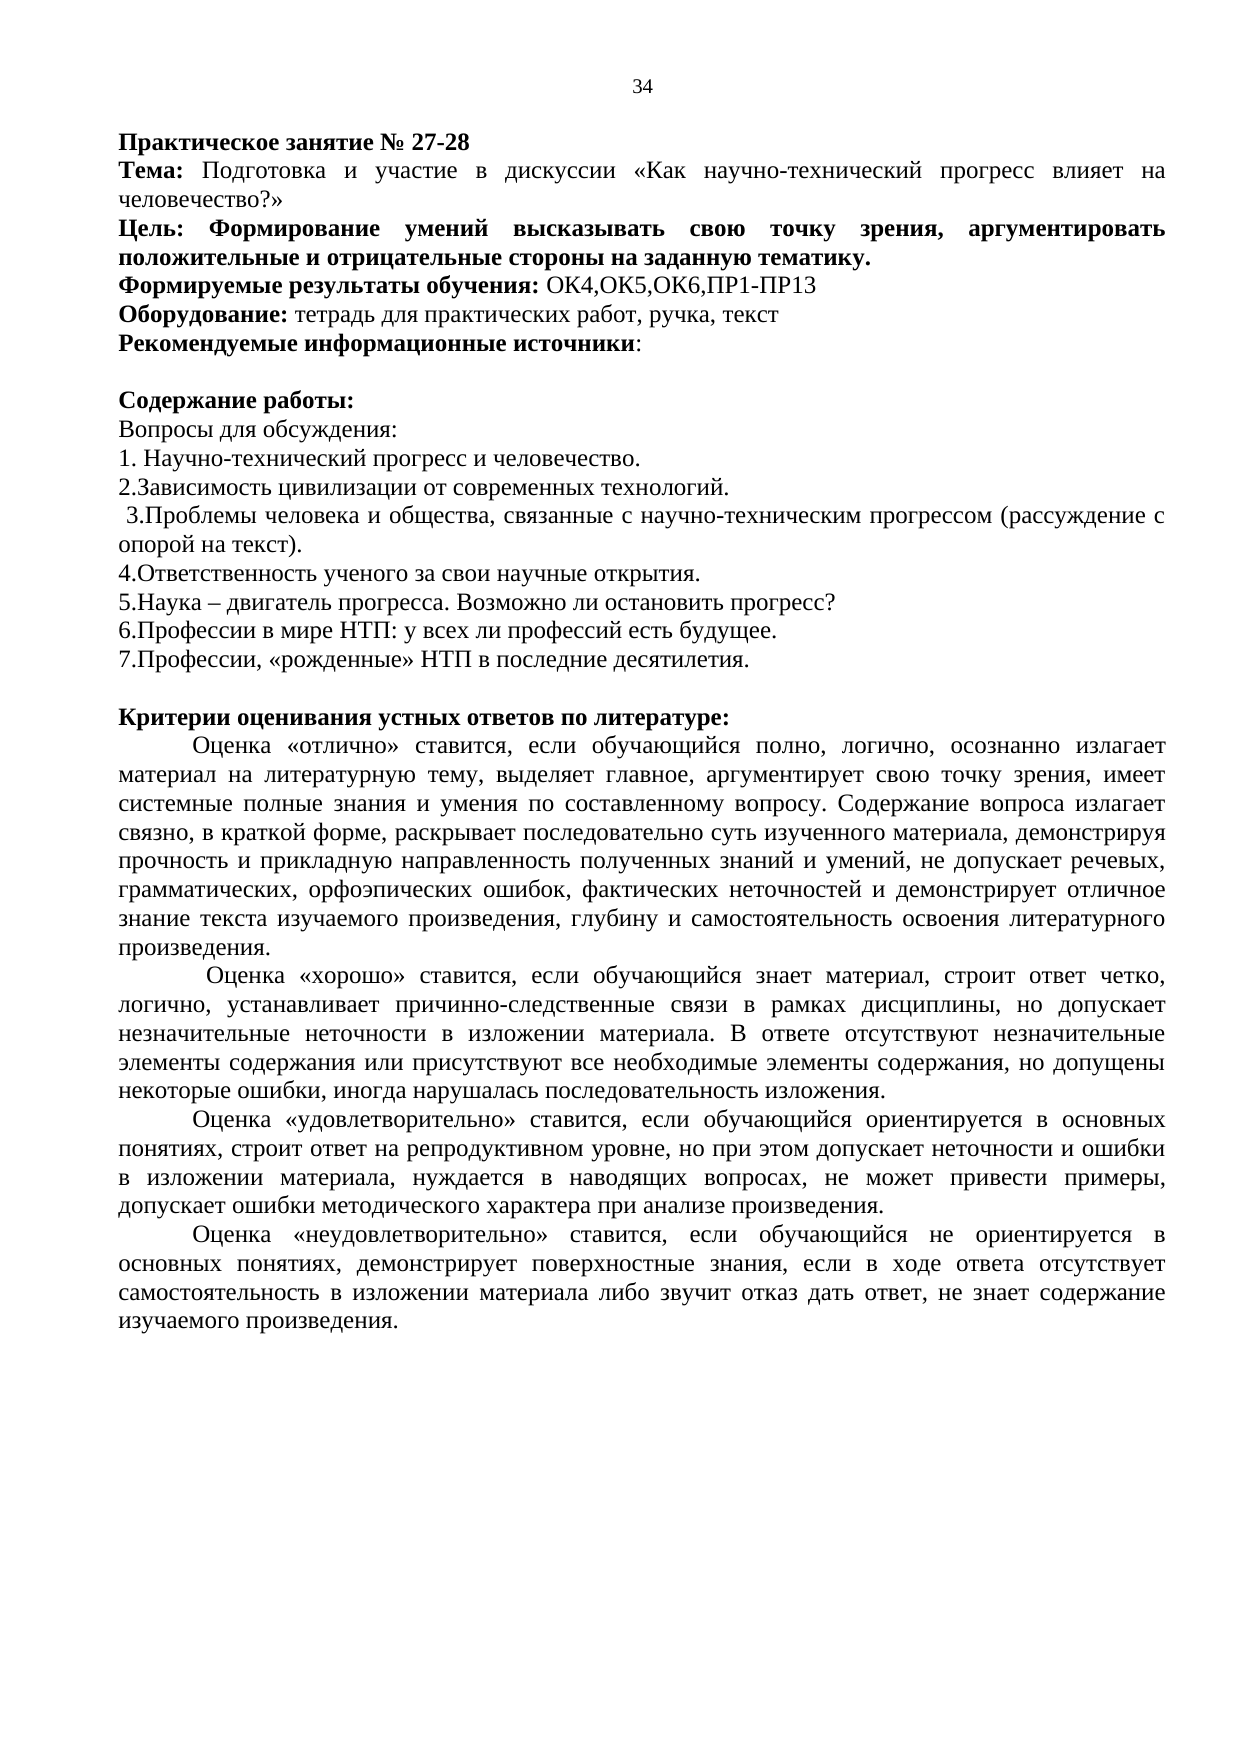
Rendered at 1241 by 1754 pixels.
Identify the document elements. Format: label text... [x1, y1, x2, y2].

text 7.Профессии, «рожденные» НТП в последние десятилетия. [118, 644, 1167, 673]
text Оценка «неудовлетворительно» ставится, если обучающийся не ориентируется в основных понятиях, демонстрирует поверхностные знания, если в ходе ответа отсутствует самостоятельность в изложении материала либо звучит отказ дать ответ, не знает содержание изучаемого произведения. [118, 1219, 1167, 1334]
text 6.Профессии в мире НТП: у всех ли профессий есть будущее. [118, 615, 1167, 644]
text Критерии оценивания устных ответов по литературе: [118, 702, 1167, 730]
text Практическое занятие № 27-28 [118, 127, 1167, 155]
text 4.Ответственность ученого за свои научные открытия. [118, 558, 1167, 587]
text Содержание работы: [118, 385, 1167, 414]
text Оценка «хорошо» ставится, если обучающийся знает материал, строит ответ четко, логично, устанавливает причинно-следственные связи в рамках дисциплины, но допускает незначительные неточности в изложении материала. В ответе отсутствуют незначительные элементы содержания или присутствуют все необходимые элементы содержания, но допущены некоторые ошибки, иногда нарушалась последовательность изложения. [118, 960, 1167, 1104]
text Рекомендуемые информационные источники: [118, 328, 1167, 357]
text Оценка «отлично» ставится, если обучающийся полно, логично, осознанно излагает материал на литературную тему, выделяет главное, аргументирует свою точку зрения, имеет системные полные знания и умения по составленному вопросу. Содержание вопроса излагает связно, в краткой форме, раскрывает последовательно суть изученного материала, демонстрируя прочность и прикладную направленность полученных знаний и умений, не допускает речевых, грамматических, орфоэпических ошибок, фактических неточностей и демонстрирует отличное знание текста изучаемого произведения, глубину и самостоятельность освоения литературного произведения. [118, 730, 1167, 960]
text Цель: Формирование умений высказывать свою точку зрения, аргументировать положительные и отрицательные стороны на заданную тематику. [118, 213, 1167, 270]
text Оборудование: тетрадь для практических работ, ручка, текст [118, 299, 1167, 328]
text Оценка «удовлетворительно» ставится, если обучающийся ориентируется в основных понятиях, строит ответ на репродуктивном уровне, но при этом допускает неточности и ошибки в изложении материала, нуждается в наводящих вопросах, не может привести примеры, допускает ошибки методического характера при анализе произведения. [118, 1104, 1167, 1219]
text 5.Наука – двигатель прогресса. Возможно ли остановить прогресс? [118, 587, 1167, 615]
text Вопросы для обсуждения: [118, 414, 1167, 443]
text 1. Научно-технический прогресс и человечество. [118, 443, 1167, 472]
text Тема: Подготовка и участие в дискуссии «Как научно-технический прогресс влияет на человечество?» [118, 155, 1167, 213]
text 2.Зависимость цивилизации от современных технологий. [118, 472, 1167, 500]
text Формируемые результаты обучения: ОК4,ОК5,ОК6,ПР1-ПР13 [118, 270, 1167, 299]
text 3.Проблемы человека и общества, связанные с научно-техническим прогрессом (рассуждение с опорой на текст). [118, 500, 1167, 558]
